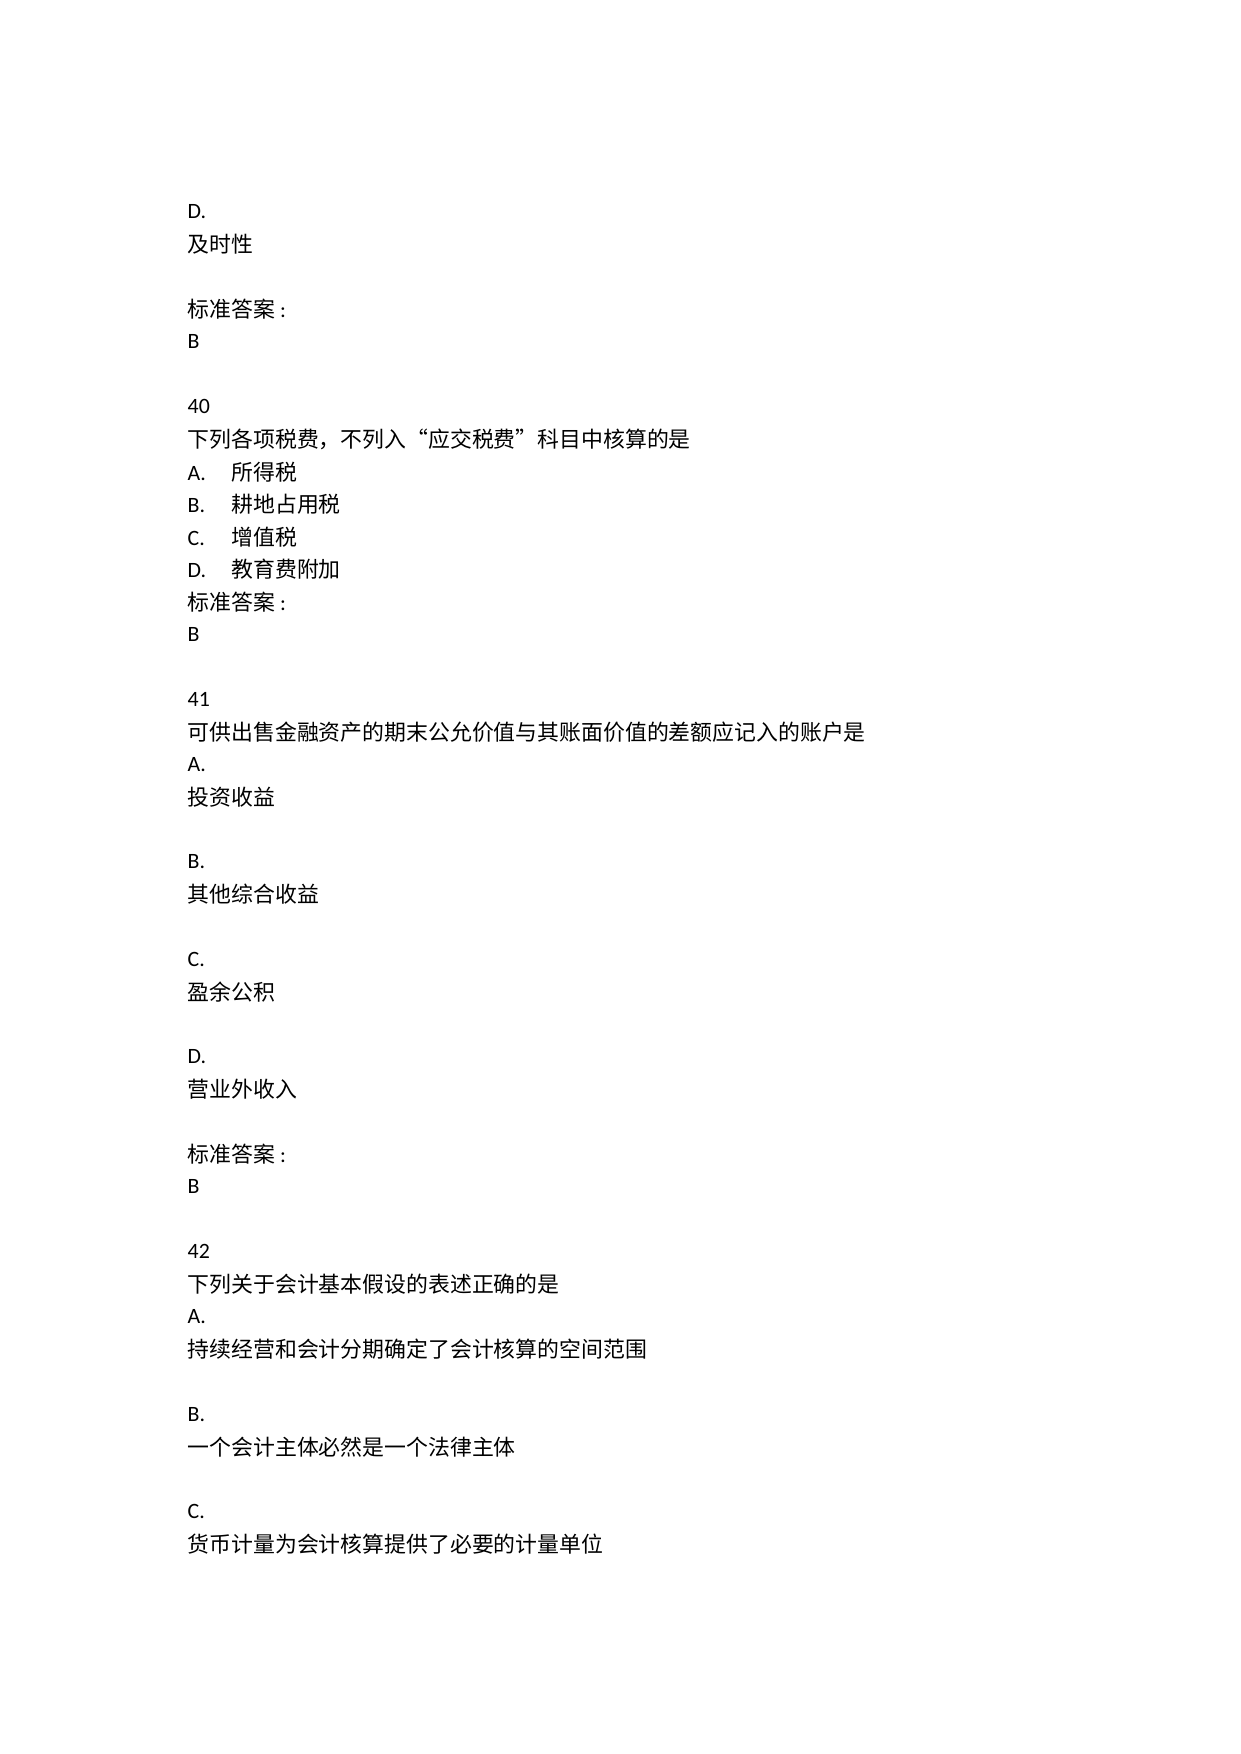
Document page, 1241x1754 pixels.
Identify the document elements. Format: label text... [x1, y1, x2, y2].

text 下列各项税费，不列入“应交税费”科目中核算的是 [187, 422, 1053, 454]
text D. [187, 194, 1053, 227]
text 营业外收入 [187, 1072, 1053, 1104]
text 其他综合收益 [187, 877, 1053, 909]
text C. [187, 1494, 1053, 1527]
text 标准答案 : [187, 1137, 1053, 1169]
text B. [187, 1397, 1053, 1429]
text 可供出售金融资产的期末公允价值与其账面价值的差额应记入的账户是 [187, 714, 1053, 747]
text A. [187, 747, 1053, 779]
text C. 增值税 [187, 519, 1053, 552]
text 及时性 [187, 227, 1053, 259]
text 41 [187, 682, 1053, 714]
text C. [187, 942, 1053, 974]
text B. [187, 844, 1053, 877]
text 一个会计主体必然是一个法律主体 [187, 1429, 1053, 1462]
text A. 所得税 [187, 454, 1053, 487]
text 持续经营和会计分期确定了会计核算的空间范围 [187, 1332, 1053, 1364]
text 下列关于会计基本假设的表述正确的是 [187, 1267, 1053, 1299]
text B [187, 324, 1053, 357]
text 标准答案 : [187, 584, 1053, 617]
text 投资收益 [187, 779, 1053, 812]
text 盈余公积 [187, 974, 1053, 1007]
text B [187, 1169, 1053, 1202]
text B [187, 617, 1053, 649]
text D. [187, 1039, 1053, 1072]
text 40 [187, 389, 1053, 422]
text 42 [187, 1234, 1053, 1267]
text 货币计量为会计核算提供了必要的计量单位 [187, 1527, 1053, 1559]
text A. [187, 1299, 1053, 1332]
text 标准答案 : [187, 292, 1053, 324]
text D. 教育费附加 [187, 552, 1053, 584]
text B. 耕地占用税 [187, 487, 1053, 519]
